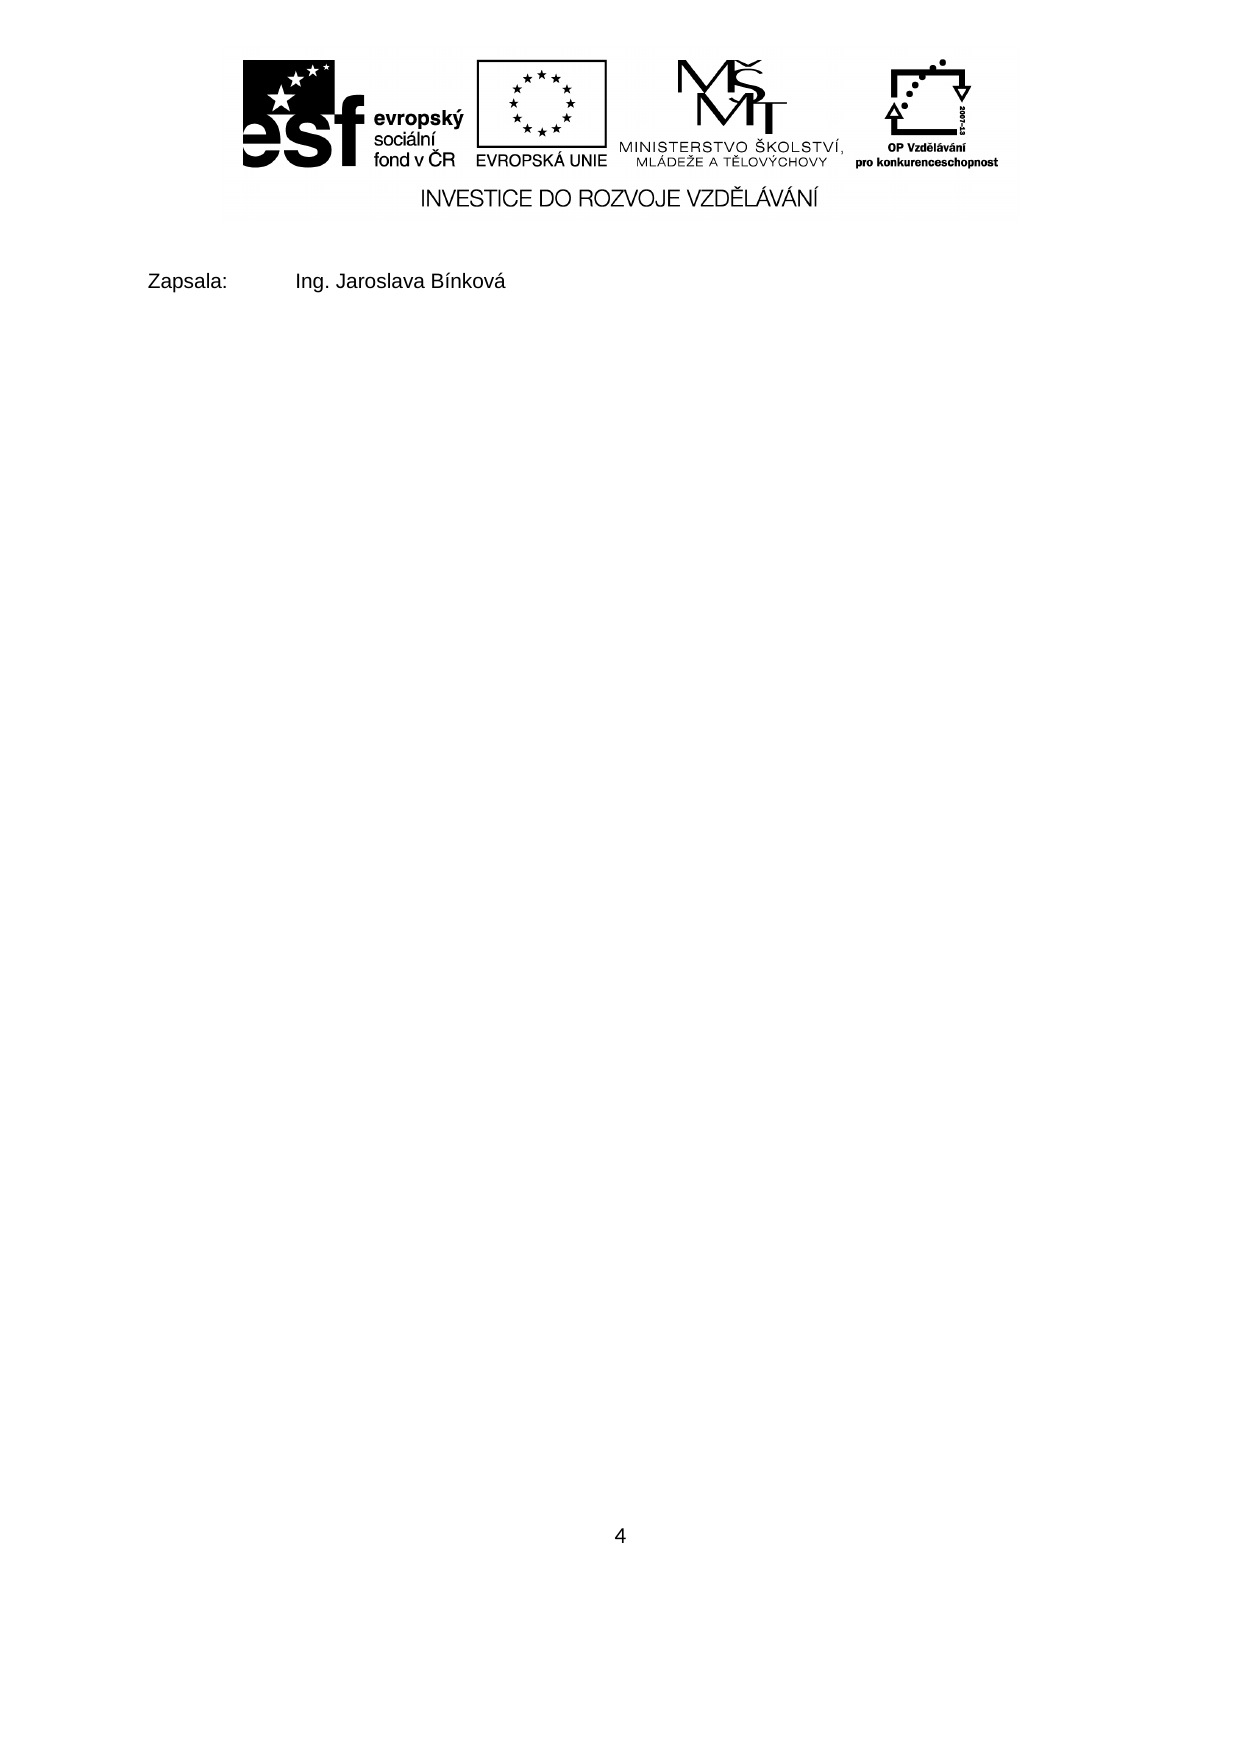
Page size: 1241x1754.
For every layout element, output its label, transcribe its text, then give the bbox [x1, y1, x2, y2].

picture [220, 45, 1020, 221]
text Zapsala: Ing. Jaroslava Bínková [148, 269, 1093, 293]
